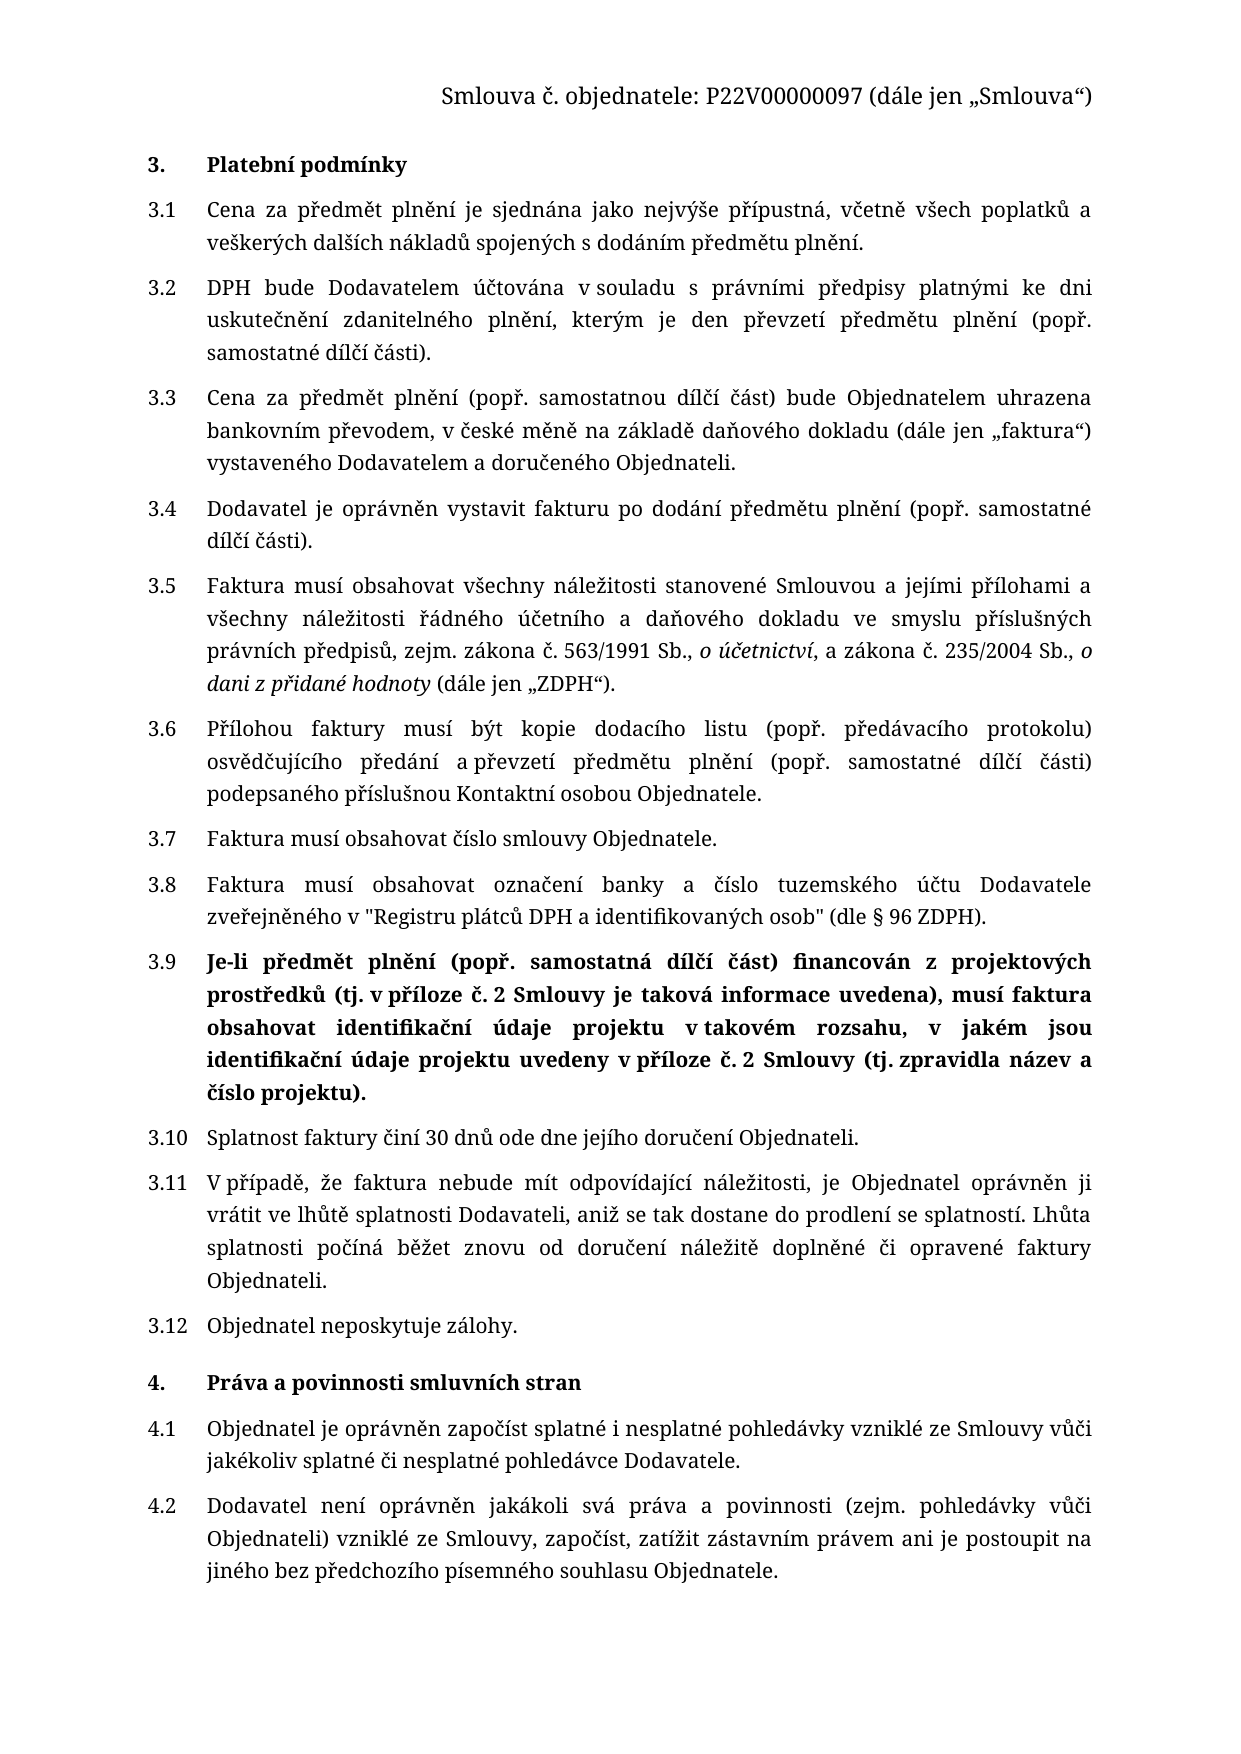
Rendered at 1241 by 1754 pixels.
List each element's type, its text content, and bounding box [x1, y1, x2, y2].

list Je-li předmět plnění (popř. samostatná dílčí část) financován z projektových prostředků (tj. v příloze č. 2 Smlouvy je taková informace uvedena), musí faktura obsahovat identifikační údaje projektu v takovém rozsahu, v jakém jsou identifikační údaje projektu uvedeny v příloze č. 2 Smlouvy (tj. zpravidla název a číslo projektu). [148, 947, 1093, 1106]
list Cena za předmět plnění je sjednána jako nejvýše přípustná, včetně všech poplatků a veškerých dalších nákladů spojených s dodáním předmětu plnění. [148, 195, 1093, 256]
list Dodavatel je oprávněn vystavit fakturu po dodání předmětu plnění (popř. samostatné dílčí části). [148, 494, 1093, 555]
list DPH bude Dodavatelem účtována v souladu s právními předpisy platnými ke dni uskutečnění zdanitelného plnění, kterým je den převzetí předmětu plnění (popř. samostatné dílčí části). [148, 273, 1093, 367]
list Práva a povinnosti smluvních stran [148, 1368, 1093, 1397]
list Splatnost faktury činí 30 dnů ode dne jejího doručení Objednateli. [148, 1123, 1093, 1151]
list V případě, že faktura nebude mít odpovídající náležitosti, je Objednatel oprávněn ji vrátit ve lhůtě splatnosti Dodavateli, aniž se tak dostane do prodlení se splatností. Lhůta splatnosti počíná běžet znovu od doručení náležitě doplněné či opravené faktury Objednateli. [148, 1168, 1093, 1294]
list Cena za předmět plnění (popř. samostatnou dílčí část) bude Objednatelem uhrazena bankovním převodem, v české měně na základě daňového dokladu (dále jen „faktura“) vystaveného Dodavatelem a doručeného Objednateli. [148, 383, 1093, 477]
list Dodavatel není oprávněn jakákoli svá práva a povinnosti (zejm. pohledávky vůči Objednateli) vzniklé ze Smlouvy, započíst, zatížit zástavním právem ani je postoupit na jiného bez předchozího písemného souhlasu Objednatele. [148, 1491, 1093, 1585]
list Faktura musí obsahovat číslo smlouvy Objednatele. [148, 824, 1093, 853]
list Platební podmínky [148, 150, 1093, 179]
list Přílohou faktury musí být kopie dodacího listu (popř. předávacího protokolu) osvědčujícího předání a převzetí předmětu plnění (popř. samostatné dílčí části) podepsaného příslušnou Kontaktní osobou Objednatele. [148, 714, 1093, 808]
list Faktura musí obsahovat všechny náležitosti stanovené Smlouvou a jejími přílohami a všechny náležitosti řádného účetního a daňového dokladu ve smyslu příslušných právních předpisů, zejm. zákona č. 563/1991 Sb., o účetnictví, a zákona č. 235/2004 Sb., o dani z přidané hodnoty (dále jen „ZDPH“). [148, 571, 1093, 698]
list Objednatel neposkytuje zálohy. [148, 1311, 1093, 1339]
list Objednatel je oprávněn započíst splatné i nesplatné pohledávky vzniklé ze Smlouvy vůči jakékoliv splatné či nesplatné pohledávce Dodavatele. [148, 1414, 1093, 1475]
list Faktura musí obsahovat označení banky a číslo tuzemského účtu Dodavatele zveřejněného v "Registru plátců DPH a identifikovaných osob" (dle § 96 ZDPH). [148, 870, 1093, 931]
